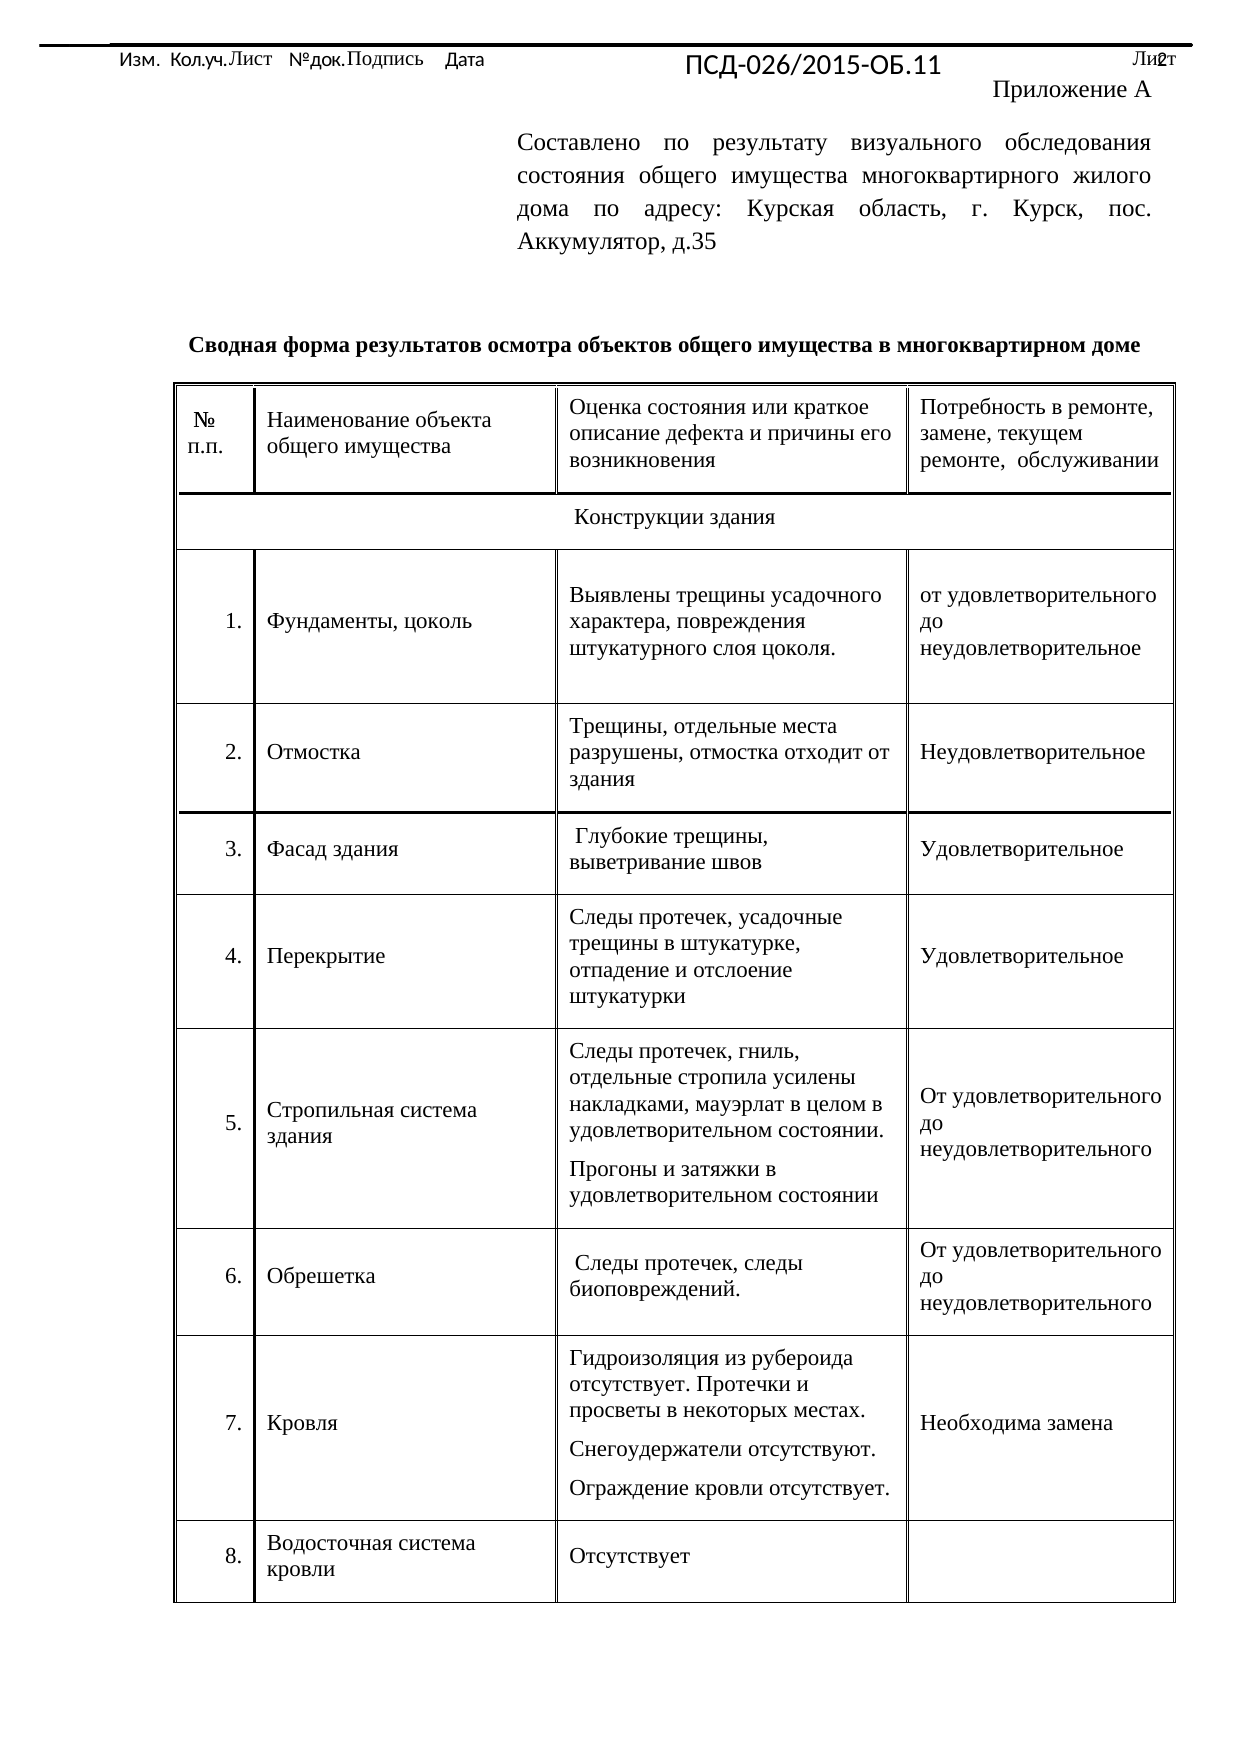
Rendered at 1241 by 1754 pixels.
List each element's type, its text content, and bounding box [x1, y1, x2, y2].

table_header Потребность в ремонте, замене, текущем ремонте, обслуживании [908, 386, 1173, 492]
text Сводная форма результатов осмотра объектов общего имущества в многоквартирном доме [177, 331, 1152, 357]
table_cell [177, 550, 253, 703]
table_cell Отсутствует [558, 1521, 906, 1602]
table_cell Фасад здания [256, 814, 555, 894]
table_cell От удовлетворительного до неудовлетворительного [909, 1229, 1173, 1335]
table_cell Стропильная система здания [256, 1029, 555, 1227]
table_cell Обрешетка [256, 1229, 555, 1335]
table_cell [177, 1336, 253, 1520]
table_cell [177, 811, 253, 894]
table_cell Кровля [256, 1336, 555, 1520]
table_cell Водосточная система кровли [256, 1521, 555, 1602]
table_cell Фундаменты, цоколь [256, 550, 555, 703]
table_header Наименование объекта общего имущества [254, 386, 557, 492]
table_cell [177, 1521, 253, 1602]
table_cell Удовлетворительное [909, 811, 1173, 894]
table_cell Следы протечек, следы биоповреждений. [558, 1229, 906, 1335]
text Составлено по результату визуального обследования состояния общего имущества многоквартирного жилого дома по адресу: Курская область, г. Курск, пос. Аккумулятор, д.35 [517, 127, 1152, 255]
table_cell От удовлетворительного до неудовлетворительного [909, 1029, 1173, 1227]
table_cell от удовлетворительного до неудовлетворительное [909, 550, 1173, 703]
table_cell [177, 704, 253, 811]
table_cell [177, 1029, 253, 1227]
table_cell Отмостка [256, 704, 555, 811]
table_cell Перекрытие [256, 895, 555, 1028]
table_cell Гидроизоляция из рубероида отсутствует. Протечки и просветы в некоторых местах. Снегоудержатели отсутствуют. Ограждение кровли отсутствует. [558, 1336, 906, 1520]
table_cell Трещины, отдельные места разрушены, отмостка отходит от здания [558, 704, 906, 811]
table_header №№ п.п. [177, 384, 254, 492]
table_cell Конструкции здания [177, 492, 1173, 549]
table_cell Неудовлетворительное [909, 704, 1173, 811]
table_cell [177, 1229, 253, 1335]
table_cell [909, 1521, 1173, 1602]
table_cell [177, 895, 253, 1028]
table_cell Следы протечек, гниль, отдельные стропила усилены накладками, мауэрлат в целом в удовлетворительном состоянии. Прогоны и затяжки в удовлетворительном состоянии [558, 1029, 906, 1227]
table_cell Выявлены трещины усадочного характера, повреждения штукатурного слоя цоколя. [558, 550, 906, 703]
table_cell Необходима замена [909, 1336, 1173, 1520]
table_cell Удовлетворительное [909, 895, 1173, 1028]
table_cell Глубокие трещины, выветривание швов [558, 814, 906, 894]
table_header Оценка состояния или краткое описание дефекта и причины его возникновения [557, 386, 907, 492]
table_cell Следы протечек, усадочные трещины в штукатурке, отпадение и отслоение штукатурки [558, 895, 906, 1028]
